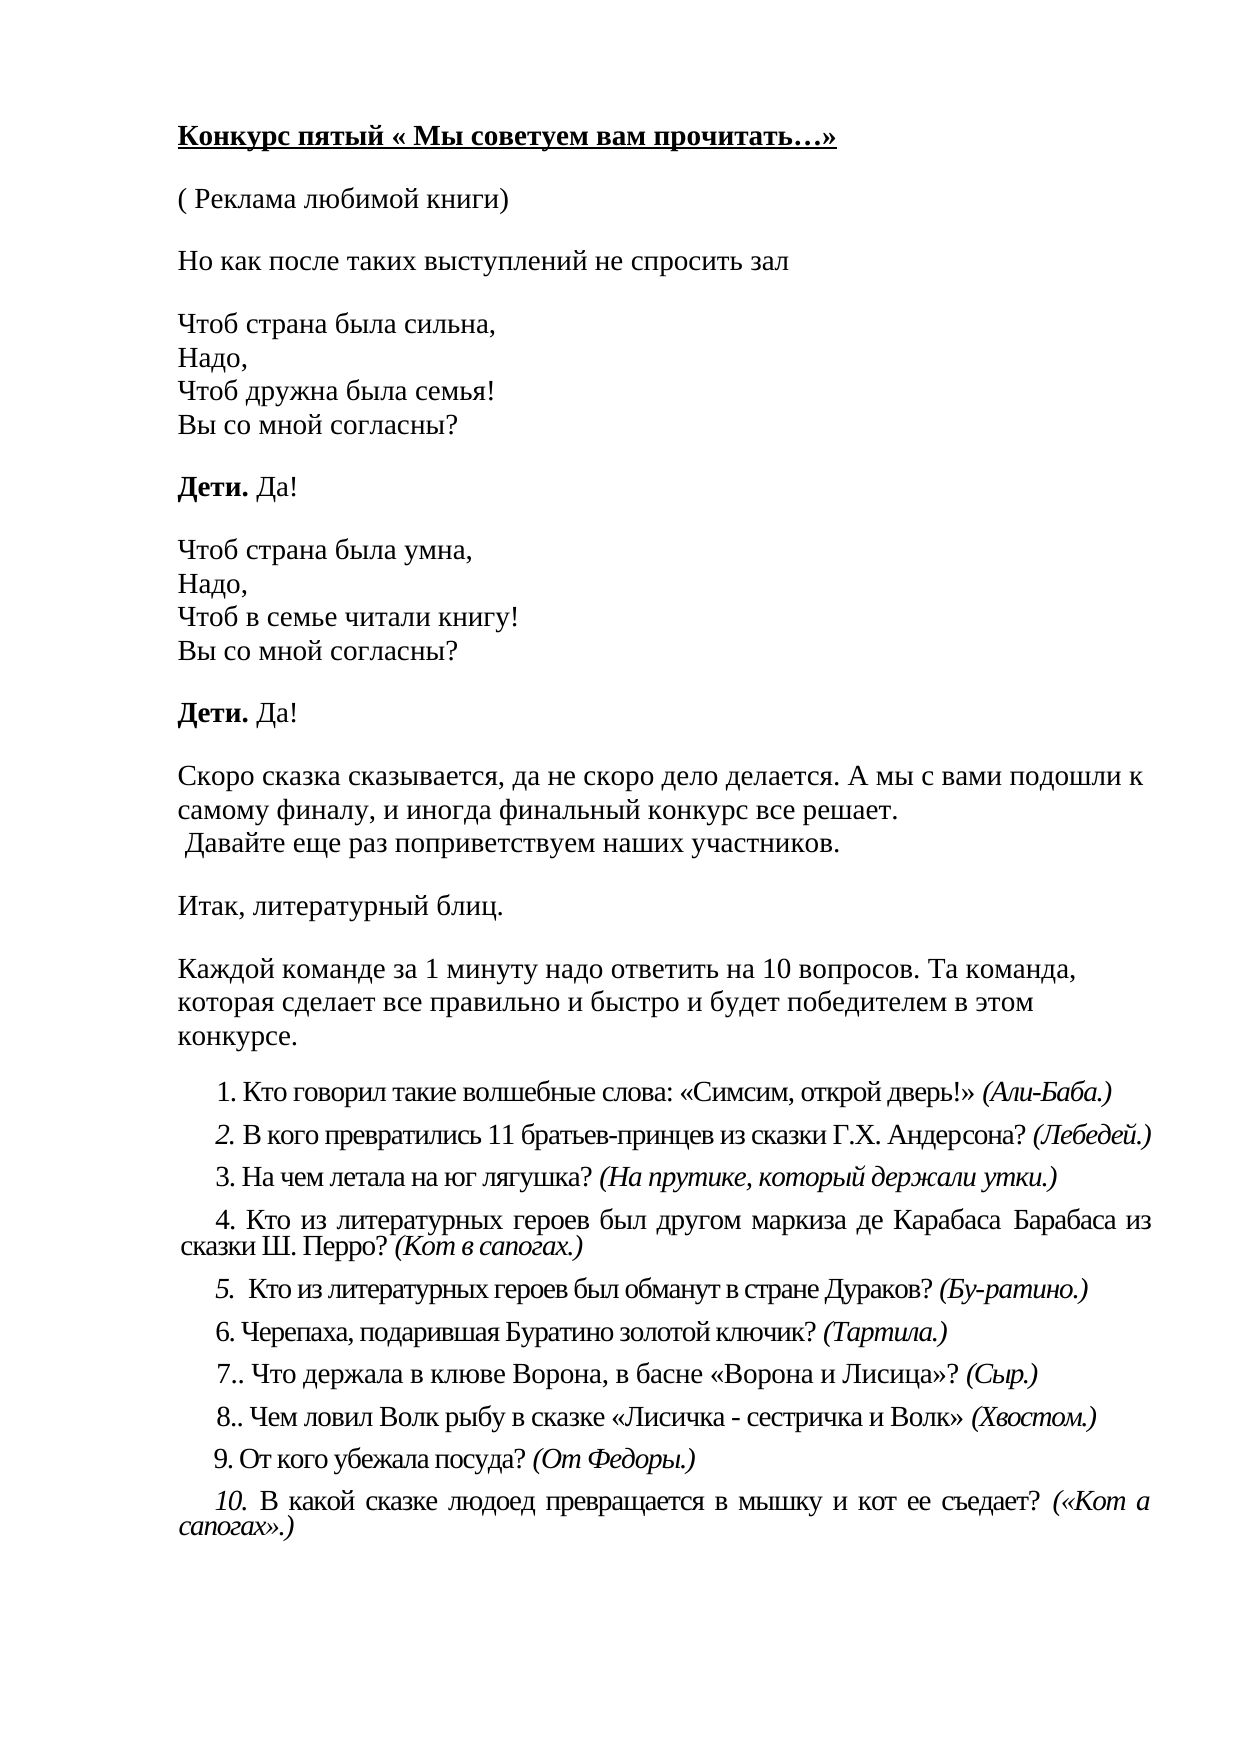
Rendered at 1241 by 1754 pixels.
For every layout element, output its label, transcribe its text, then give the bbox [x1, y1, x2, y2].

text 7.. Что держала в клюве Ворона, в басне «Ворона и Лисица»? (Сыр.) [181, 1363, 1152, 1389]
text 5. Кто из литературных героев был обманут в стране Дураков? (Бу-ратино.) [177, 1277, 1151, 1303]
text 3. На чем летала на юг лягушка? (На прутике, который держали утки.) [178, 1166, 1151, 1192]
text 4. Кто из литературных героев был другом маркиза де Карабаса Барабаса из сказки Ш. Перро? (Кот в сапогах.) [180, 1209, 1152, 1261]
text 1. Кто говорил такие волшебные слова: «Симсим, открой дверь!» (Али-Баба.) [180, 1081, 1151, 1107]
text 10. В какой сказке людоед превращается в мышку и кот ее съедает? («Кот а сапогах».) [178, 1490, 1151, 1540]
text Чтоб страна была сильна, Надо, Чтоб дружна была семья! Вы со мной согласны? [177, 306, 1152, 440]
text Дети. Да! [177, 469, 1152, 503]
text 6. Черепаха, подарившая Буратино золотой ключик? (Тартила.) [215, 1320, 1152, 1346]
text Скоро сказка сказывается, да не скоро дело делается. А мы с вами подошли к самому финалу, и иногда финальный конкурс все решает. Давайте еще раз поприветствуем наших участников. [177, 758, 1152, 859]
text Дети. Да! [177, 696, 1152, 729]
text Каждой команде за 1 минуту надо ответить на 10 вопросов. Та команда, которая сделает все правильно и быстро и будет победителем в этом конкурсе. [177, 951, 1152, 1051]
text 2. В кого превратились 11 братьев-принцев из сказки Г.Х. Андерсона? (Лебедей.) [180, 1123, 1152, 1149]
text Конкурс пятый « Мы советуем вам прочитать…» [177, 118, 1152, 152]
text 8.. Чем ловил Волк рыбу в сказке «Лисичка - сестричка и Волк» (Хвостом.) [180, 1406, 1151, 1432]
text Итак, литературный блиц. [177, 888, 1152, 922]
text 9. От кого убежала посуда? (От Федоры.) [213, 1448, 1152, 1473]
text Чтоб страна была умна, Надо, Чтоб в семье читали книгу! Вы со мной согласны? [177, 532, 1152, 666]
text ( Реклама любимой книги) [177, 181, 1152, 214]
text Но как после таких выступлений не спросить зал [177, 243, 1152, 277]
